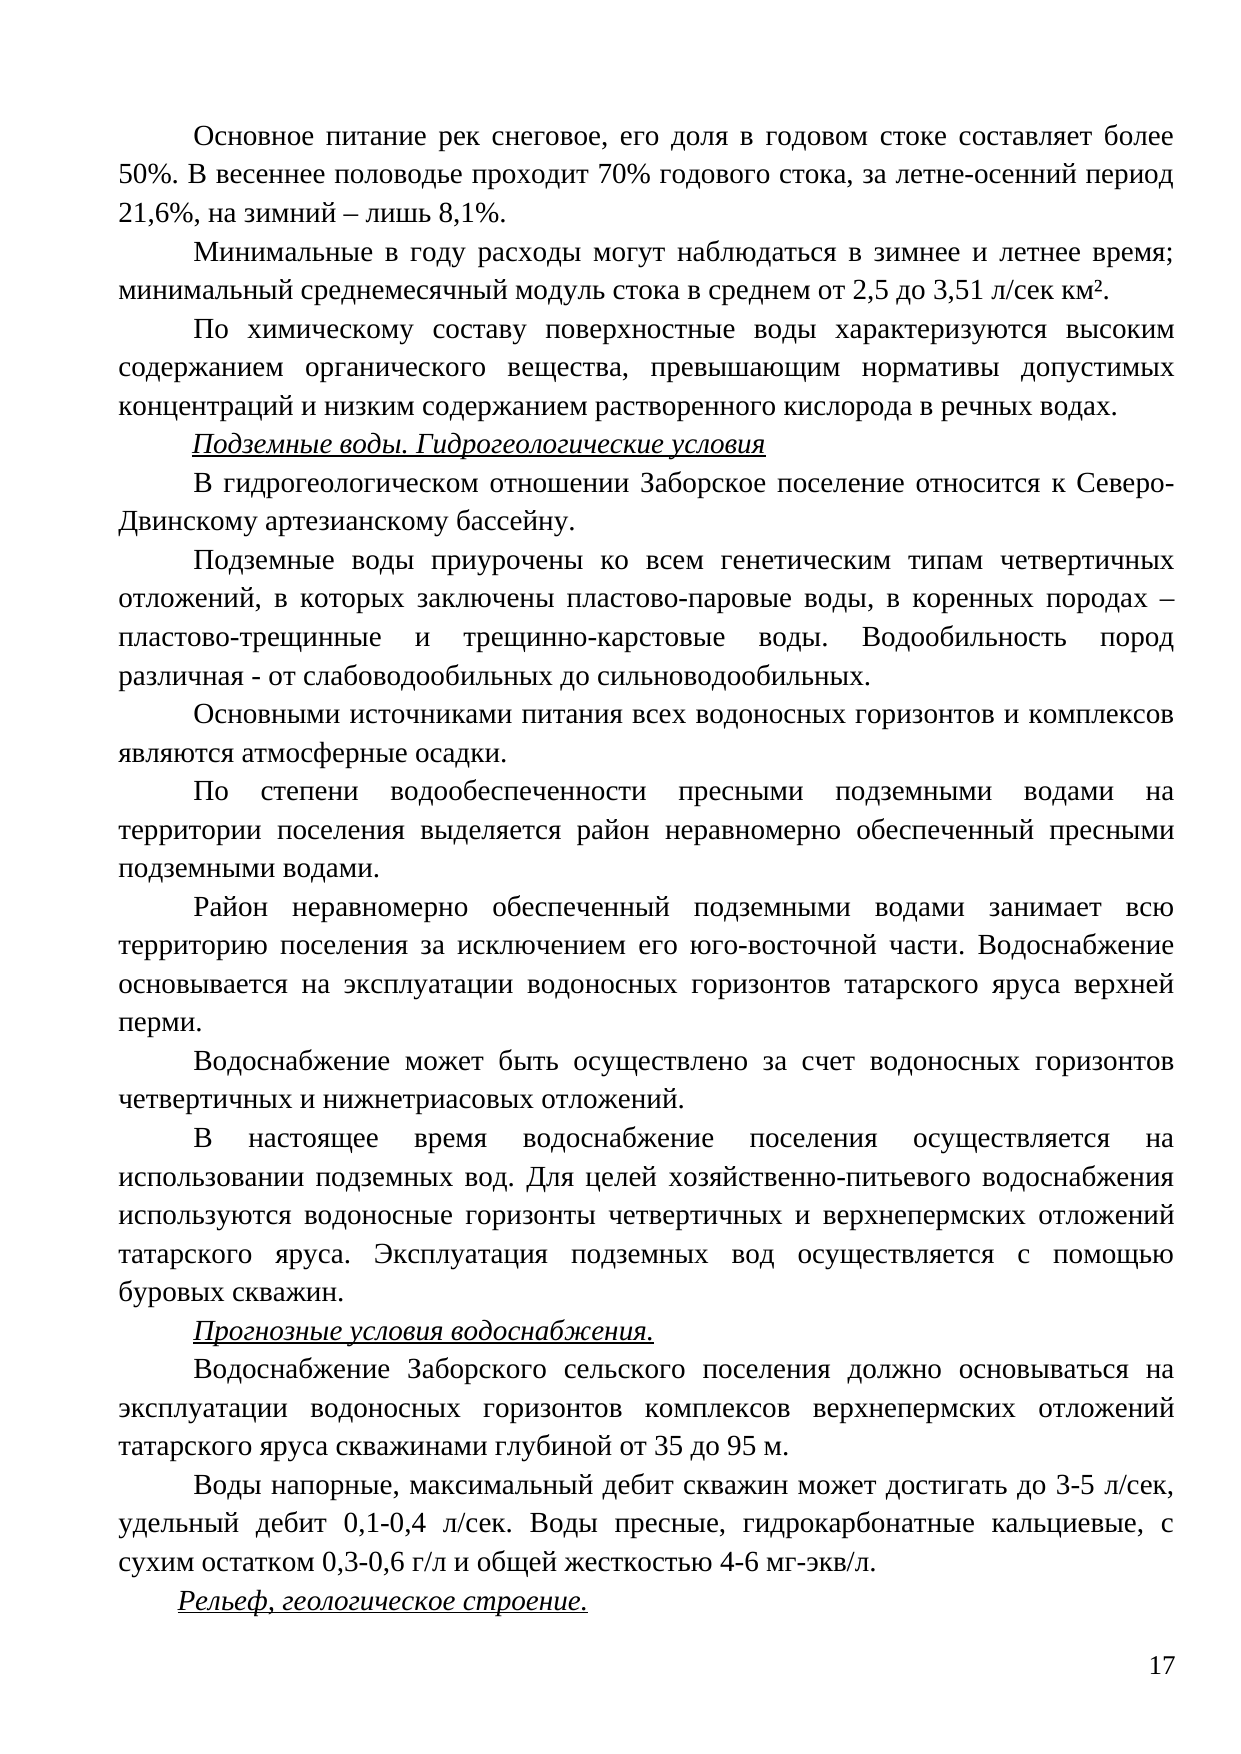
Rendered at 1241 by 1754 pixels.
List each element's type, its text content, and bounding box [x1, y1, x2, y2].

text Район неравномерно обеспеченный подземными водами занимает всю территорию поселения за исключением его юго-восточной части. Водоснабжение основывается на эксплуатации водоносных горизонтов татарского яруса верхней перми. [118, 889, 1175, 1038]
text Водоснабжение может быть осуществлено за счет водоносных горизонтов четвертичных и нижнетриасовых отложений. [118, 1043, 1175, 1115]
text По химическому составу поверхностные воды характеризуются высоким содержанием органического вещества, превышающим нормативы допустимых концентраций и низким содержанием растворенного кислорода в речных водах. [118, 311, 1175, 421]
text Подземные воды приурочены ко всем генетическим типам четвертичных отложений, в которых заключены пластово-паровые воды, в коренных породах – пластово-трещинные и трещинно-карстовые воды. Водообильность пород различная - от слабоводообильных до сильноводообильных. [118, 542, 1175, 691]
text Воды напорные, максимальный дебит скважин может достигать до 3-5 л/сек, удельный дебит 0,1-0,4 л/сек. Воды пресные, гидрокарбонатные кальциевые, с сухим остатком 0,3-0,6 г/л и общей жесткостью 4-6 мг-экв/л. [118, 1467, 1175, 1578]
text В настоящее время водоснабжение поселения осуществляется на использовании подземных вод. Для целей хозяйственно-питьевого водоснабжения используются водоносные горизонты четвертичных и верхнепермских отложений татарского яруса. Эксплуатация подземных вод осуществляется с помощью буровых скважин. [118, 1120, 1175, 1308]
text Основное питание рек снеговое, его доля в годовом стоке составляет более 50%. В весеннее половодье проходит 70% годового стока, за летне-осенний период 21,6%, на зимний – лишь 8,1%. [118, 118, 1175, 229]
text Прогнозные условия водоснабжения. [118, 1313, 1175, 1346]
text Рельеф, геологическое строение. [118, 1583, 1175, 1616]
text В гидрогеологическом отношении Заборское поселение относится к Северо-Двинскому артезианскому бассейну. [118, 465, 1175, 537]
text Минимальные в году расходы могут наблюдаться в зимнее и летнее время; минимальный среднемесячный модуль стока в среднем от 2,5 до 3,51 л/сек км². [118, 234, 1175, 306]
text Основными источниками питания всех водоносных горизонтов и комплексов являются атмосферные осадки. [118, 696, 1175, 768]
text Подземные воды. Гидрогеологические условия [118, 426, 1175, 460]
text Водоснабжение Заборского сельского поселения должно основываться на эксплуатации водоносных горизонтов комплексов верхнепермских отложений татарского яруса скважинами глубиной от 35 до . [118, 1351, 1175, 1462]
text По степени водообеспеченности пресными подземными водами на территории поселения выделяется район неравномерно обеспеченный пресными подземными водами. [118, 773, 1175, 884]
